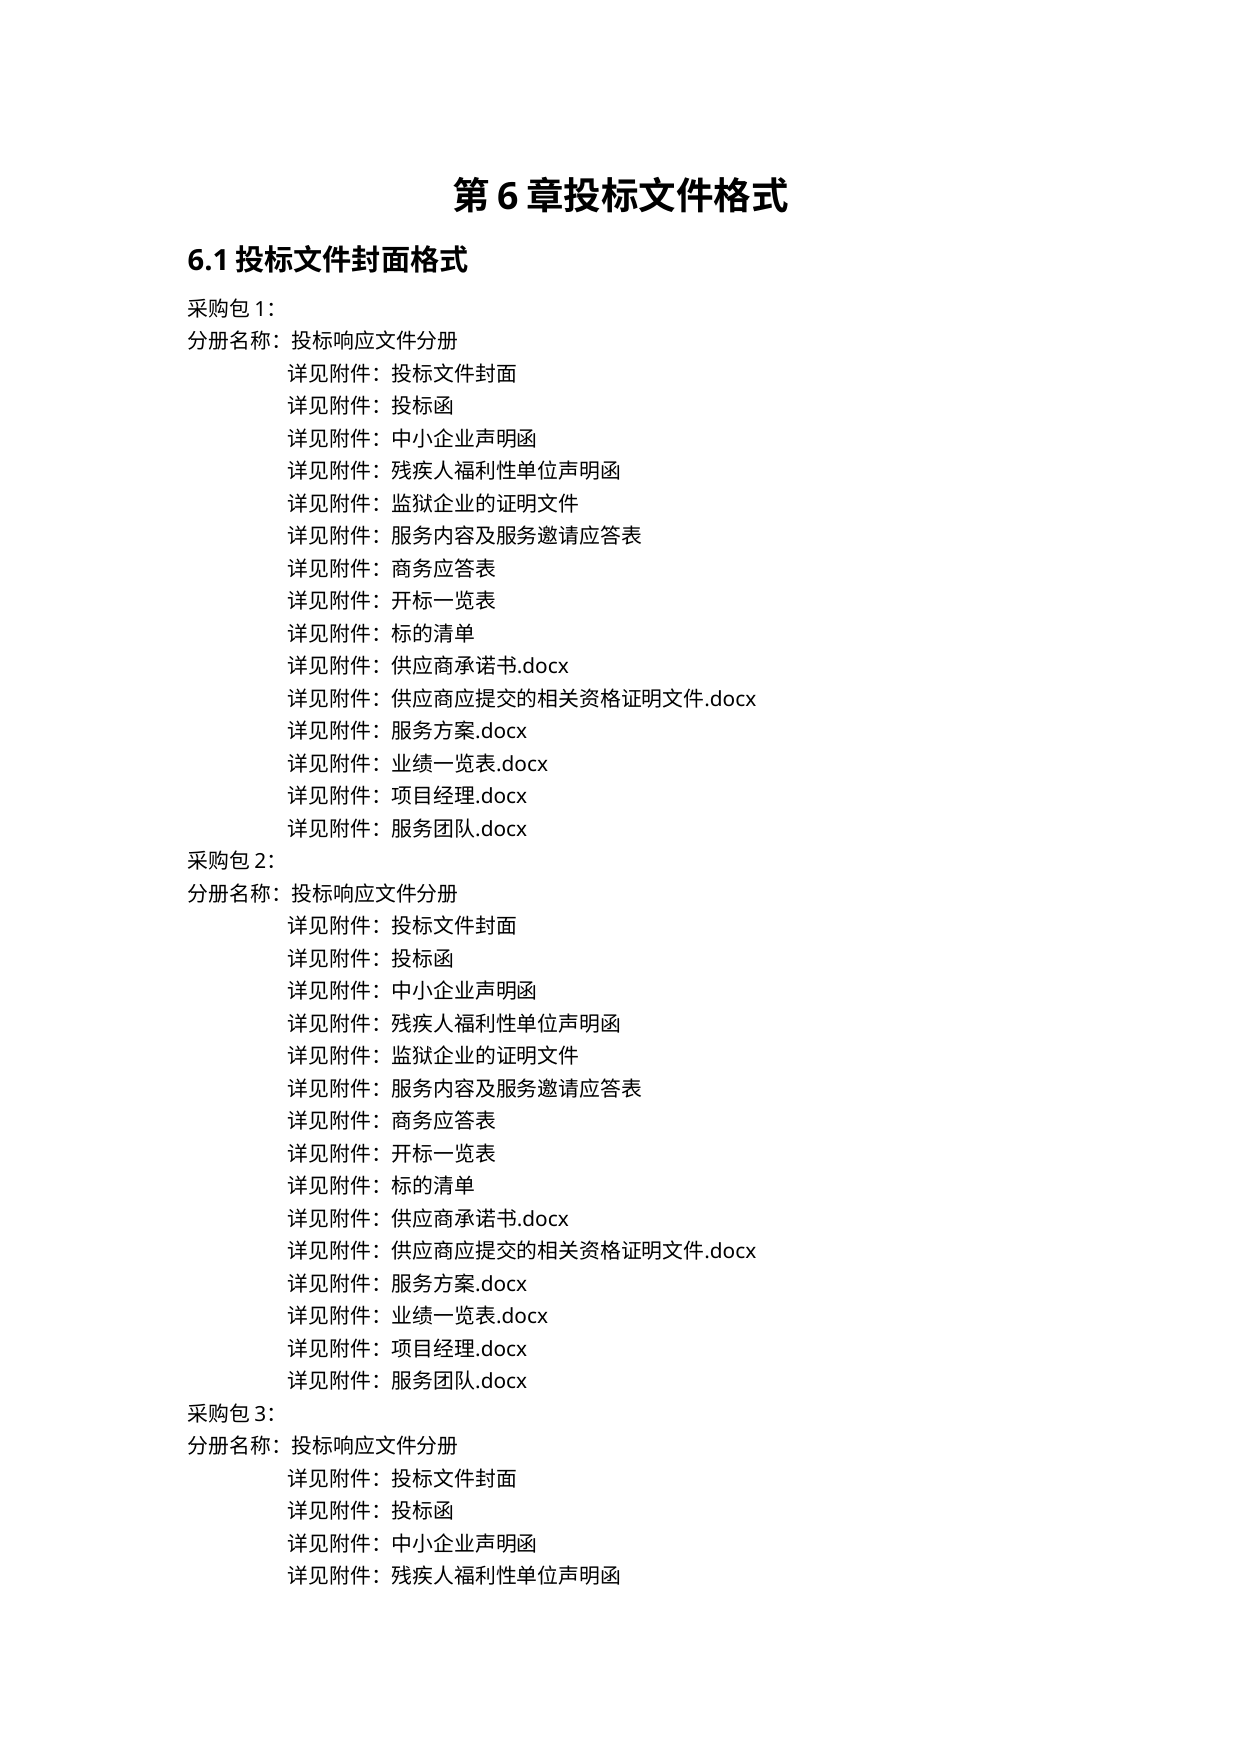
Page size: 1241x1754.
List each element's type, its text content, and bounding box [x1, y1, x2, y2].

text 详见附件：投标文件封面 [187, 357, 1053, 389]
text 详见附件：监狱企业的证明文件 [187, 487, 1053, 519]
text 详见附件：中小企业声明函 [187, 422, 1053, 454]
text 详见附件：业绩一览表.docx [187, 1299, 1053, 1332]
text 详见附件：服务团队.docx [187, 812, 1053, 844]
text 详见附件：供应商应提交的相关资格证明文件.docx [187, 1234, 1053, 1267]
text 采购包1： [187, 292, 1053, 324]
text 详见附件：商务应答表 [187, 552, 1053, 584]
text 详见附件：供应商应提交的相关资格证明文件.docx [187, 682, 1053, 714]
text 详见附件：服务内容及服务邀请应答表 [187, 1072, 1053, 1104]
text 详见附件：残疾人福利性单位声明函 [187, 454, 1053, 487]
text 详见附件：标的清单 [187, 617, 1053, 649]
text 详见附件：投标函 [187, 389, 1053, 422]
text 详见附件：供应商承诺书.docx [187, 1202, 1053, 1234]
text 采购包3： [187, 1397, 1053, 1429]
text 第6章投标文件格式 [187, 162, 1053, 227]
text 详见附件：中小企业声明函 [187, 1527, 1053, 1559]
text 详见附件：服务方案.docx [187, 1267, 1053, 1299]
text 详见附件：商务应答表 [187, 1104, 1053, 1137]
text 分册名称：投标响应文件分册 [187, 877, 1053, 909]
text 详见附件：项目经理.docx [187, 1332, 1053, 1364]
text 分册名称：投标响应文件分册 [187, 324, 1053, 357]
text 详见附件：开标一览表 [187, 1137, 1053, 1169]
text 详见附件：投标文件封面 [187, 909, 1053, 942]
text 6.1投标文件封面格式 [187, 227, 1053, 292]
text 详见附件：投标函 [187, 1494, 1053, 1527]
text 详见附件：投标函 [187, 942, 1053, 974]
text 分册名称：投标响应文件分册 [187, 1429, 1053, 1462]
text 详见附件：投标文件封面 [187, 1462, 1053, 1494]
text 详见附件：业绩一览表.docx [187, 747, 1053, 779]
text 详见附件：残疾人福利性单位声明函 [187, 1007, 1053, 1039]
text 详见附件：残疾人福利性单位声明函 [187, 1559, 1053, 1592]
text 详见附件：服务内容及服务邀请应答表 [187, 519, 1053, 552]
text 详见附件：服务方案.docx [187, 714, 1053, 747]
text 详见附件：供应商承诺书.docx [187, 649, 1053, 682]
text 详见附件：服务团队.docx [187, 1364, 1053, 1397]
text 详见附件：中小企业声明函 [187, 974, 1053, 1007]
text 详见附件：开标一览表 [187, 584, 1053, 617]
text 详见附件：监狱企业的证明文件 [187, 1039, 1053, 1072]
text 详见附件：标的清单 [187, 1169, 1053, 1202]
text 详见附件：项目经理.docx [187, 779, 1053, 812]
text 采购包2： [187, 844, 1053, 877]
